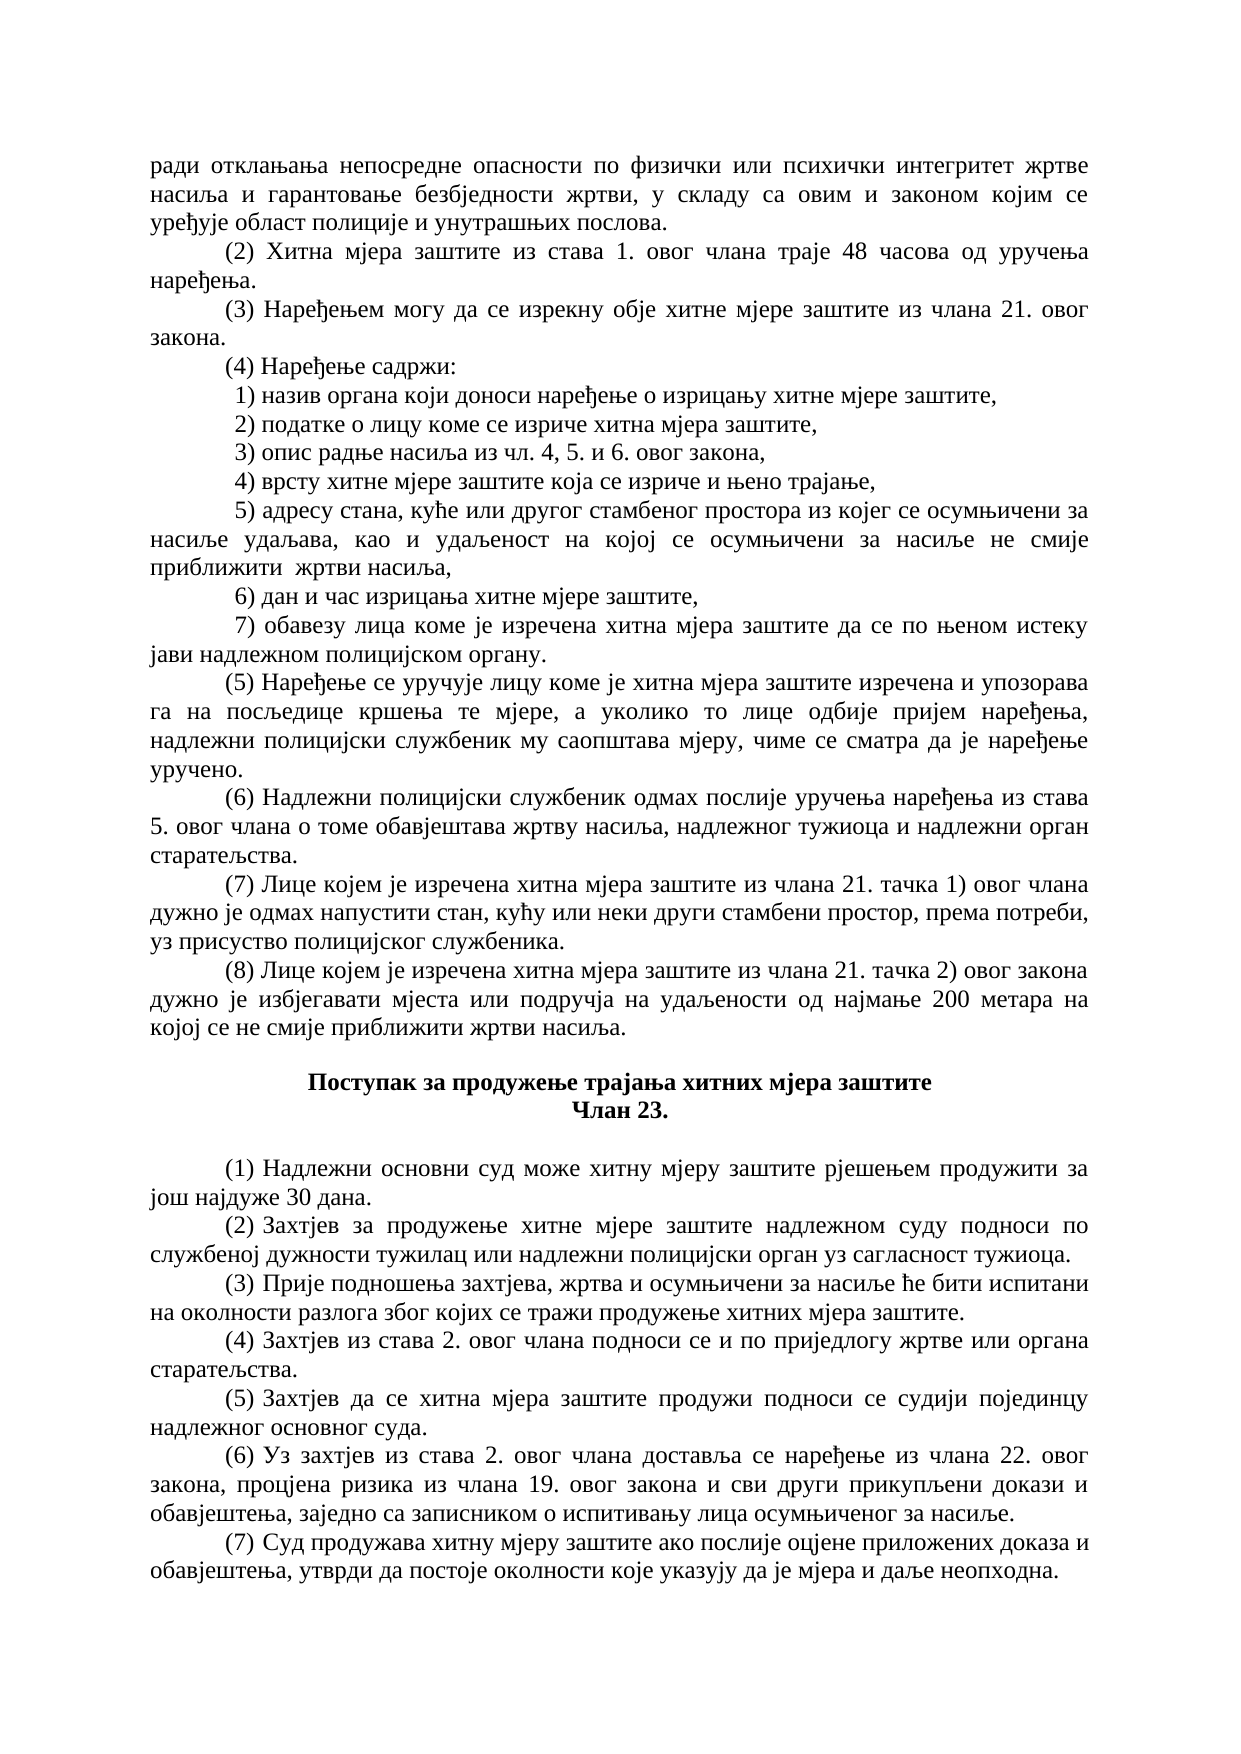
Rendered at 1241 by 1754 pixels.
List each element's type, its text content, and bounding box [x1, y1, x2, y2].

list Уз захтјев из става 2. овог члана доставља се наређење из члана 22. овог закона, процјена ризика из члана 19. овог закона и сви други прикупљени докази и обавјештења, заједно са записником о испитивању лица осумњиченог за насиље. [150, 1440, 1090, 1527]
text 2) податке о лицу коме се изриче хитна мјера заштите, [150, 409, 1090, 437]
list Прије подношења захтјева, жртва и осумњичени за насиље ће бити испитани на околности разлога због којих се тражи продужење хитних мјера заштите. [150, 1268, 1090, 1325]
text 6) дан и час изрицања хитне мјере заштите, [150, 581, 1090, 610]
list Захтјев из става 2. овог члана подноси се и по приједлогу жртве или органа старатељства. [150, 1325, 1090, 1383]
text Члан 23. [150, 1095, 1090, 1124]
text 5) адресу стана, куће или другог стамбеног простора из којег се осумњичени за насиље удаљава, као и удаљеност на којој се осумњичени за насиље не смије приближити жртви насиља, [150, 495, 1090, 581]
list Захтјев да се хитна мјера заштите продужи подноси се судији појединцу надлежног основног суда. [150, 1383, 1090, 1440]
text (3) Наређењем могу да се изрекну обје хитне мјере заштите из члана 21. овог закона. [150, 294, 1090, 351]
text 3) опис радње насиља из чл. 4, 5. и 6. овог закона, [150, 437, 1090, 466]
list Захтјев за продужење хитне мјере заштите надлежном суду подноси по службеној дужности тужилац или надлежни полицијски орган уз сагласност тужиоца. [150, 1210, 1090, 1268]
text (5) Наређење се уручује лицу коме је хитна мјера заштите изречена и упозорава га на посљедице кршења те мјере, а уколико то лице одбије пријем наређења, надлежни полицијски службеник му саопштава мјеру, чиме се сматра да је наређење уручено. [150, 667, 1090, 782]
text (8) Лице којем је изречена хитна мјера заштите из члана 21. тачка 2) овог закона дужно је избјегавати мјеста или подручја на удаљености од најмање 200 метара на којој се не смије приближити жртви насиља. [150, 955, 1090, 1041]
text (4) Наређење садржи: [150, 351, 1090, 380]
list Надлежни основни суд може хитну мјеру заштите рјешењем продужити за још најдуже 30 дана. [150, 1153, 1090, 1210]
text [150, 150, 1090, 236]
text 7) обавезу лица коме је изречена хитна мјера заштите да се по њеном истеку јави надлежном полицијском органу. [150, 610, 1090, 667]
text (2) Хитна мјера заштите из става 1. овог члана траје 48 часова од уручења наређења. [150, 236, 1090, 294]
text 1) назив органа који доноси наређење о изрицању хитне мјере заштите, [150, 380, 1090, 409]
text (7) Лице којем је изречена хитна мјера заштите из члана 21. тачка 1) овог члана дужно је одмах напустити стан, кућу или неки други стамбени простор, према потреби, уз присуство полицијског службеника. [150, 869, 1090, 955]
text 4) врсту хитне мјере заштите која се изриче и њено трајање, [150, 466, 1090, 495]
text Поступак за продужење трајања хитних мјера заштите [150, 1067, 1090, 1095]
list Суд продужава хитну мјеру заштите ако послије оцјене приложених доказа и обавјештења, утврди да постоје околности које указују да је мјера и даље неопходна. [150, 1527, 1090, 1584]
text (6) Надлежни полицијски службеник одмах послије уручења наређења из става 5. овог члана о томе обавјештава жртву насиља, надлежног тужиоца и надлежни орган старатељства. [150, 782, 1090, 869]
